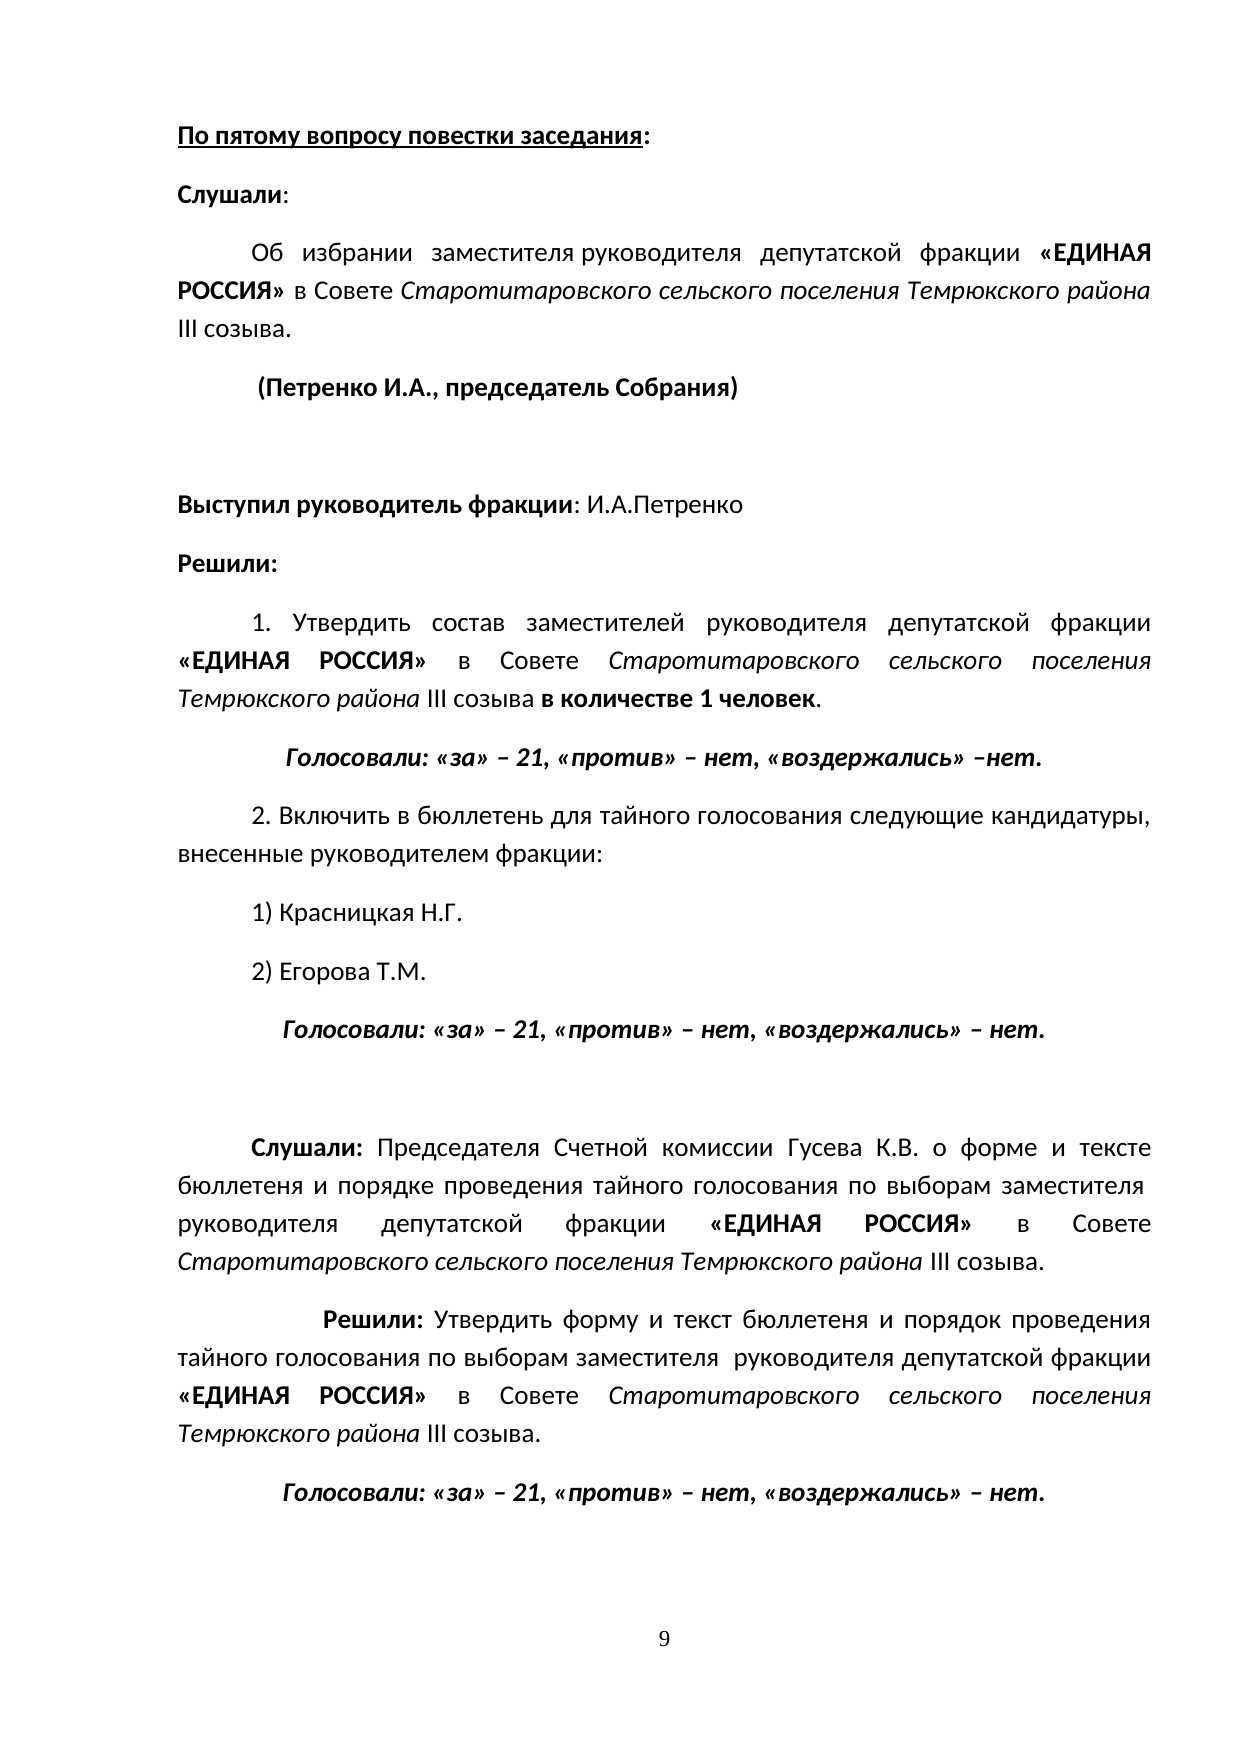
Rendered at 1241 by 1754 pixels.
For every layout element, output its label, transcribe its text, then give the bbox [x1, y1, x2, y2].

text Выступил руководитель фракции: И.А.Петренко [177, 488, 1152, 521]
text Об избрании заместителя руководителя депутатской фракции «ЕДИНАЯ РОССИЯ» в Совете Старотитаровского сельского поселения Темрюкского района III созыва. [177, 236, 1152, 344]
text 2. Включить в бюллетень для тайного голосования следующие кандидатуры, внесенные руководителем фракции: [177, 798, 1152, 869]
text По пятому вопросу повестки заседания: [177, 118, 1152, 151]
text Голосовали: «за» – 21, «против» – нет, «воздержались» –нет. [177, 740, 1152, 773]
text Слушали: [177, 177, 1152, 210]
text (Петренко И.А., председатель Собрания) [177, 370, 1152, 403]
text 1. Утвердить состав заместителей руководителя депутатской фракции «ЕДИНАЯ РОССИЯ» в Совете Старотитаровского сельского поселения Темрюкского района III созыва в количестве 1 человек. [177, 605, 1152, 714]
text Голосовали: «за» – 21, «против» – нет, «воздержались» – нет. [177, 1013, 1152, 1046]
text 2) Егорова Т.М. [177, 954, 1152, 987]
text Голосовали: «за» – 21, «против» – нет, «воздержались» – нет. [177, 1475, 1152, 1508]
text Решили: Утвердить форму и текст бюллетеня и порядок проведения тайного голосования по выборам заместителя руководителя депутатской фракции «ЕДИНАЯ РОССИЯ» в Совете Старотитаровского сельского поселения Темрюкского района III созыва. [177, 1303, 1152, 1449]
text 1) Красницкая Н.Г. [177, 895, 1152, 928]
text Решили: [177, 546, 1152, 579]
text Слушали: Председателя Счетной комиссии Гусева К.В. о форме и тексте бюллетеня и порядке проведения тайного голосования по выборам заместителя руководителя депутатской фракции «ЕДИНАЯ РОССИЯ» в Совете Старотитаровского сельского поселения Темрюкского района III созыва. [177, 1130, 1152, 1277]
